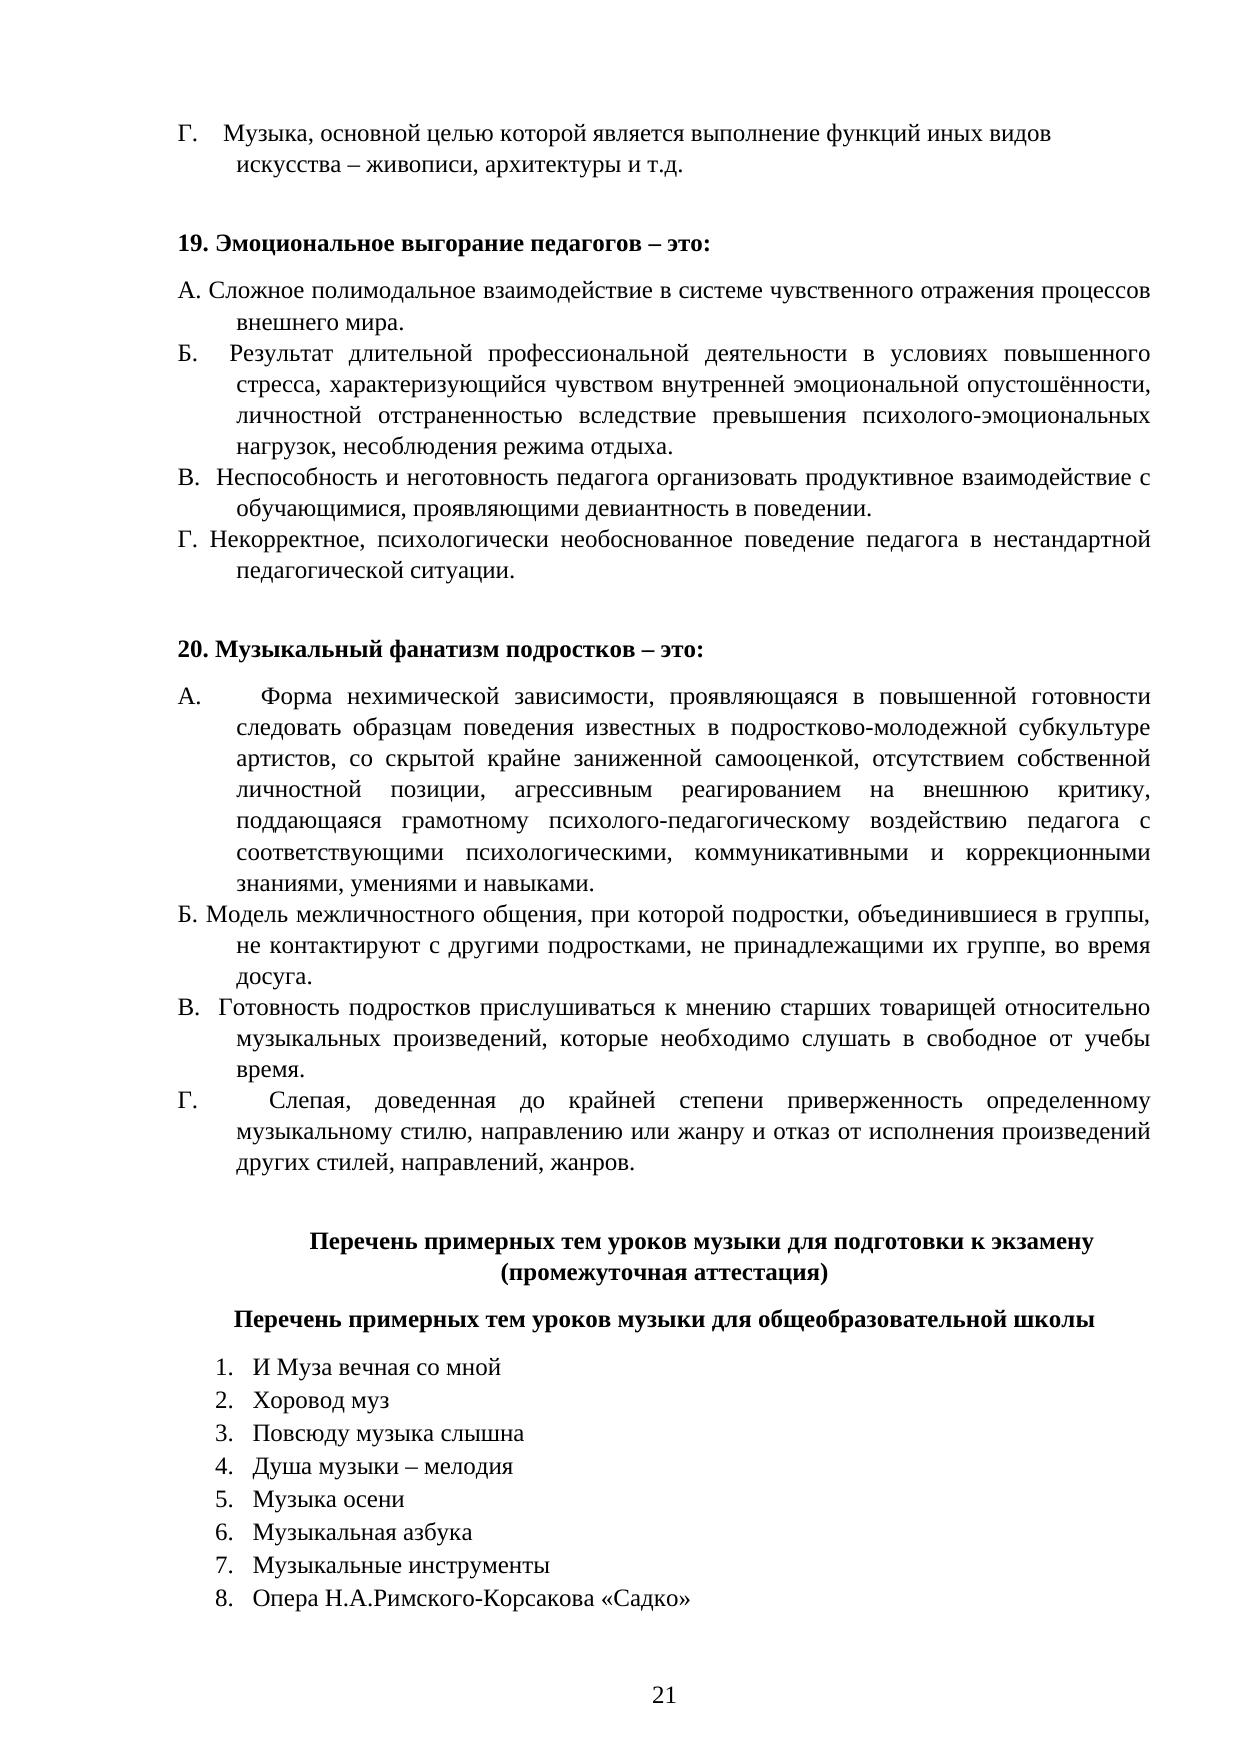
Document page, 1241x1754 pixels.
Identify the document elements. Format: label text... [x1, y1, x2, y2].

text А. Форма нехимической зависимости, проявляющаяся в повышенной готовности следовать образцам поведения известных в подростково-молодежной субкультуре артистов, со скрытой крайне заниженной самооценкой, отсутствием собственной личностной позиции, агрессивным реагированием на внешнюю критику, поддающаяся грамотному психолого-педагогическому воздействию педагога с соответствующими психологическими, коммуникативными и коррекционными знаниями, умениями и навыками. [177, 681, 1152, 896]
list Повсюду музыка слышна [215, 1418, 1152, 1447]
text Г. Слепая, доведенная до крайней степени приверженность определенному музыкальному стилю, направлению или жанру и отказ от исполнения произведений других стилей, направлений, жанров. [177, 1085, 1152, 1176]
text Б. Результат длительной профессиональной деятельности в условиях повышенного стресса, характеризующийся чувством внутренней эмоциональной опустошённости, личностной отстраненностью вследствие превышения психолого-эмоциональных нагрузок, несоблюдения режима отдыха. [177, 338, 1152, 459]
text 19. Эмоциональное выгорание педагогов – это: [177, 228, 1152, 257]
list Музыка осени [215, 1484, 1152, 1513]
list Музыкальные инструменты [215, 1550, 1152, 1579]
list Хоровод муз [215, 1385, 1152, 1414]
list Опера Н.А.Римского-Корсакова «Садко» [215, 1583, 1152, 1612]
text В. Неспособность и неготовность педагога организовать продуктивное взаимодействие с обучающимися, проявляющими девиантность в поведении. [177, 462, 1152, 522]
text Г. Некорректное, психологически необоснованное поведение педагога в нестандартной педагогической ситуации. [177, 524, 1152, 584]
text Г. Музыка, основной целью которой является выполнение функций иных видов искусства – живописи, архитектуры и т.д. [177, 118, 1152, 178]
text Б. Модель межличностного общения, при которой подростки, объединившиеся в группы, не контактируют с другими подростками, не принадлежащими их группе, во время досуга. [177, 899, 1152, 989]
list Душа музыки – мелодия [215, 1451, 1152, 1480]
text Перечень примерных тем уроков музыки для подготовки к экзамену (промежуточная аттестация) [177, 1226, 1152, 1286]
list Музыкальная азбука [215, 1517, 1152, 1546]
text Перечень примерных тем уроков музыки для общеобразовательной школы [177, 1304, 1152, 1333]
text 20. Музыкальный фанатизм подростков – это: [177, 634, 1152, 662]
list И Муза вечная со мной [215, 1352, 1152, 1381]
text В. Готовность подростков прислушиваться к мнению старших товарищей относительно музыкальных произведений, которые необходимо слушать в свободное от учебы время. [177, 992, 1152, 1083]
text А. Сложное полимодальное взаимодействие в системе чувственного отражения процессов внешнего мира. [177, 276, 1152, 335]
